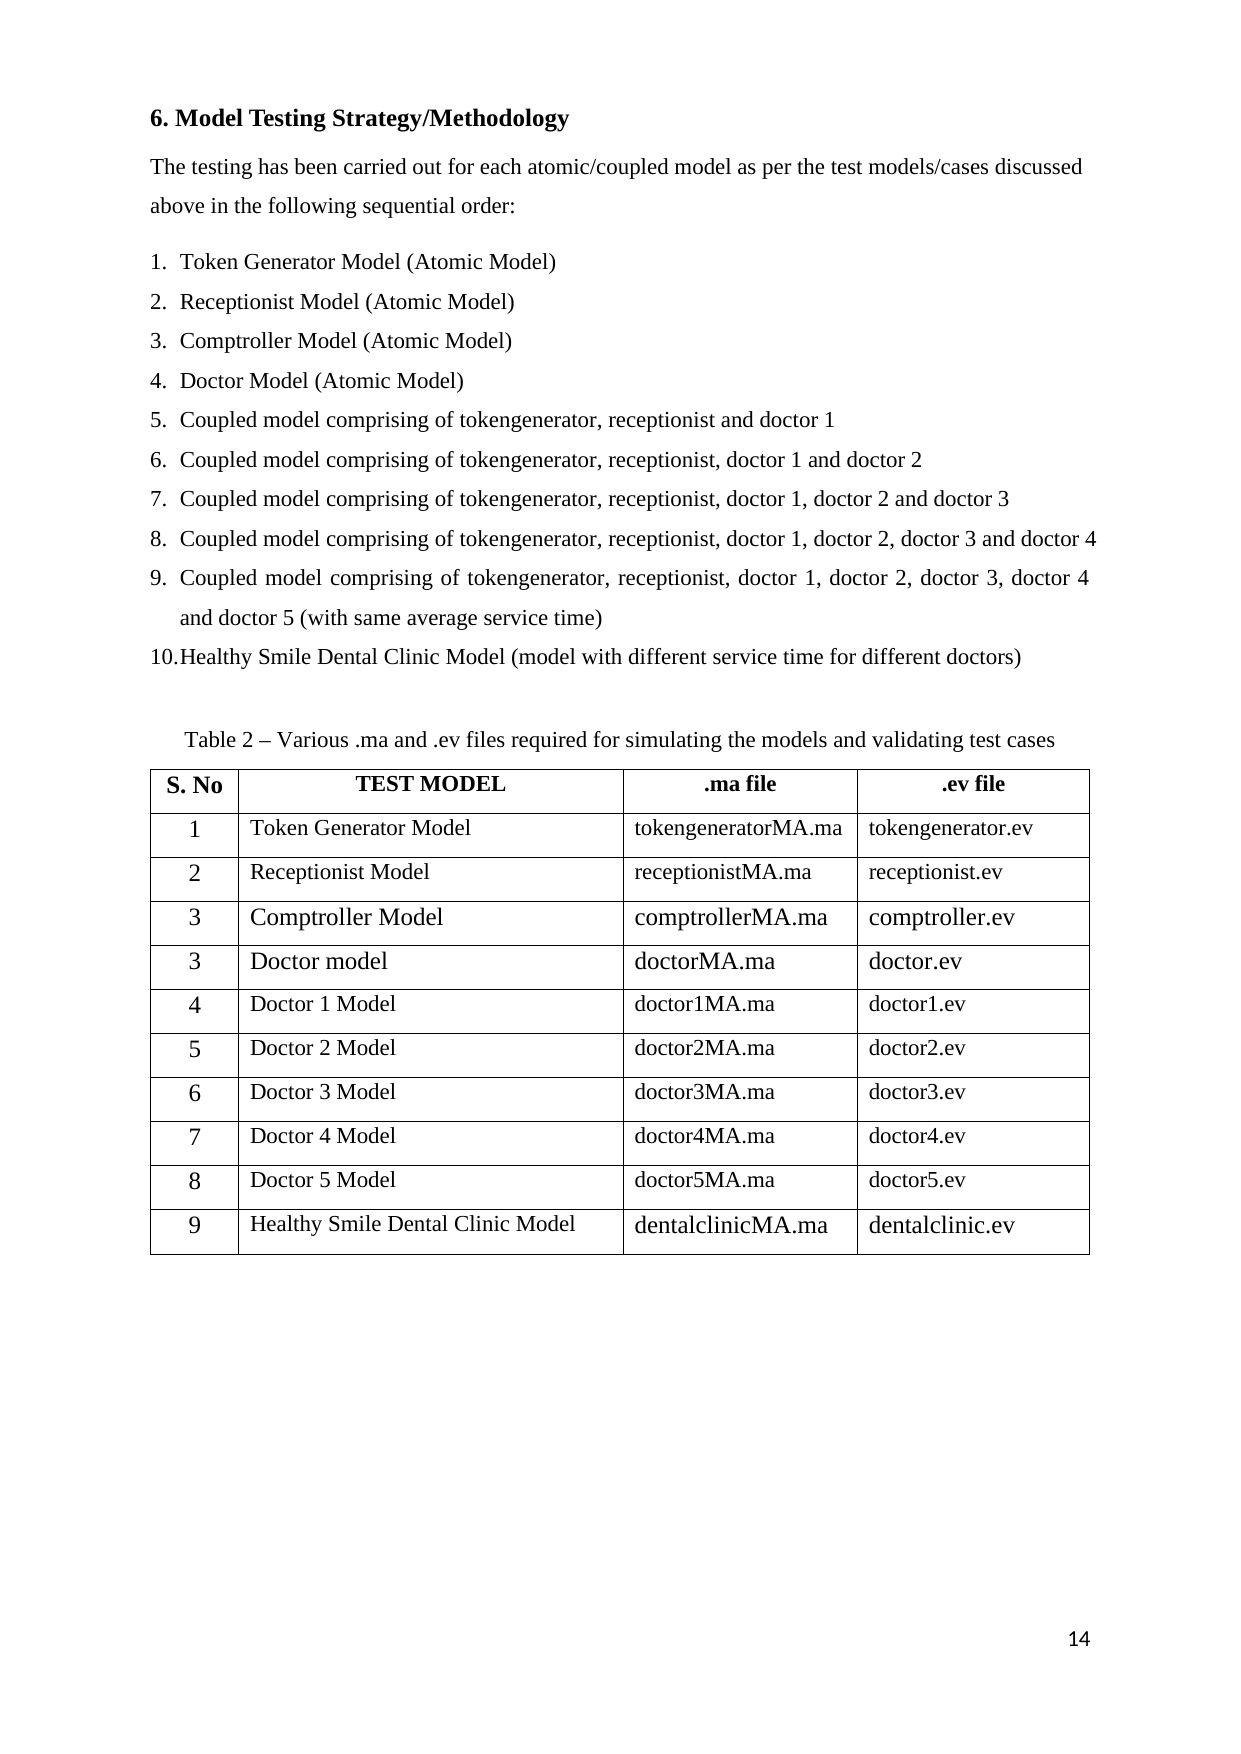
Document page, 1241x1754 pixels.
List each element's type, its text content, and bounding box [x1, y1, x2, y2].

list Coupled model comprising of tokengenerator, receptionist, doctor 1, doctor 2, doctor 3 and doctor 4 [150, 525, 1110, 551]
table_cell receptionist.ev [858, 858, 1089, 901]
table_header .ev file [858, 770, 1089, 813]
table_cell Doctor 3 Model [239, 1078, 623, 1121]
table_cell 4 [151, 990, 238, 1033]
table_cell 2 [151, 858, 238, 901]
table_cell 6 [151, 1078, 238, 1121]
table_cell 7 [151, 1122, 238, 1165]
table_cell 3 [151, 902, 238, 945]
list Coupled model comprising of tokengenerator, receptionist and doctor 1 [150, 406, 1090, 433]
table_cell dentalclinicMA.ma [624, 1210, 857, 1253]
table_cell doctor.ev [858, 946, 1089, 989]
table_cell Receptionist Model [239, 858, 623, 901]
table_cell Doctor 2 Model [239, 1034, 623, 1077]
table_header .ma file [624, 770, 857, 813]
table_cell tokengenerator.ev [858, 814, 1089, 857]
list Receptionist Model (Atomic Model) [150, 288, 1090, 314]
table_cell 5 [151, 1034, 238, 1077]
table_cell Comptroller Model [239, 902, 623, 945]
list Doctor Model (Atomic Model) [150, 367, 1090, 393]
subtitle 6. Model Testing Strategy/Methodology [150, 103, 1090, 132]
table_cell doctor3.ev [858, 1078, 1089, 1121]
table_cell doctor1.ev [858, 990, 1089, 1033]
list Healthy Smile Dental Clinic Model (model with different service time for different doctors) [150, 643, 1090, 669]
list Coupled model comprising of tokengenerator, receptionist, doctor 1 and doctor 2 [150, 446, 1090, 472]
table_cell doctor2MA.ma [624, 1034, 857, 1077]
text Table 2 – Various .ma and .ev files required for simulating the models and validating test cases [150, 726, 1090, 752]
table_cell Healthy Smile Dental Clinic Model [239, 1210, 623, 1253]
text The testing has been carried out for each atomic/coupled model as per the test models/cases discussed above in the following sequential order: [150, 153, 1090, 219]
list Coupled model comprising of tokengenerator, receptionist, doctor 1, doctor 2 and doctor 3 [150, 485, 1090, 512]
list Comptroller Model (Atomic Model) [150, 327, 1090, 354]
table_cell doctor2.ev [858, 1034, 1089, 1077]
list Coupled model comprising of tokengenerator, receptionist, doctor 1, doctor 2, doctor 3, doctor 4 and doctor 5 (with same average service time) [150, 564, 1090, 630]
table_cell Doctor model [239, 946, 623, 989]
table_cell 9 [151, 1210, 238, 1253]
table_cell doctor5MA.ma [624, 1166, 857, 1209]
table_cell 3 [151, 946, 238, 989]
table_cell Doctor 1 Model [239, 990, 623, 1033]
table_cell dentalclinic.ev [858, 1210, 1089, 1253]
list Token Generator Model (Atomic Model) [150, 248, 1090, 275]
table_cell doctor1MA.ma [624, 990, 857, 1033]
table_cell Doctor 5 Model [239, 1166, 623, 1209]
table_header TEST MODEL [239, 770, 623, 813]
table_cell tokengeneratorMA.ma [624, 814, 857, 857]
table_cell comptrollerMA.ma [624, 902, 857, 945]
table_cell doctor5.ev [858, 1166, 1089, 1209]
table_cell doctor4.ev [858, 1122, 1089, 1165]
table_cell receptionistMA.ma [624, 858, 857, 901]
table_cell Doctor 4 Model [239, 1122, 623, 1165]
table_cell comptroller.ev [858, 902, 1089, 945]
table_cell doctor3MA.ma [624, 1078, 857, 1121]
table_header S. No [151, 770, 238, 813]
table_cell 1 [151, 814, 238, 857]
table_cell doctorMA.ma [624, 946, 857, 989]
table_cell doctor4MA.ma [624, 1122, 857, 1165]
table_cell 8 [151, 1166, 238, 1209]
table_cell Token Generator Model [239, 814, 623, 857]
